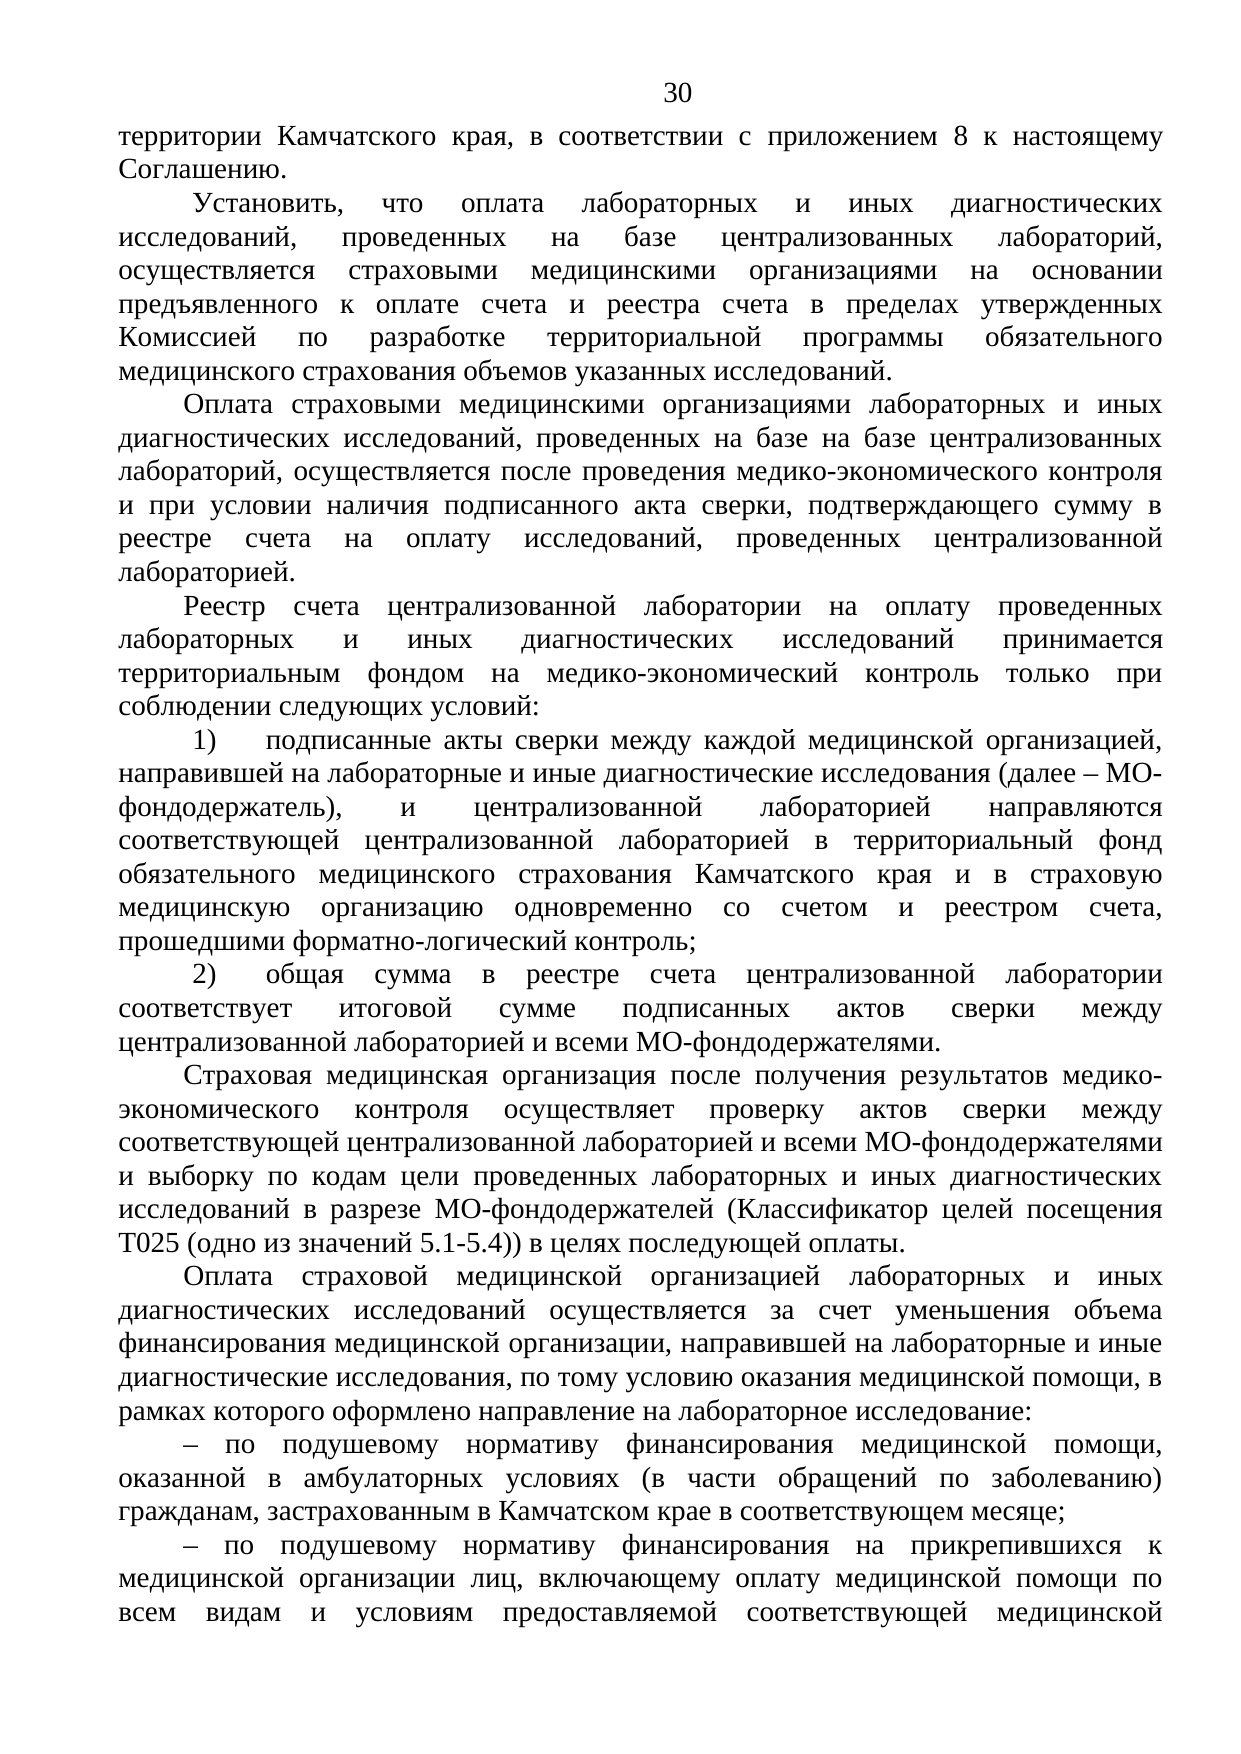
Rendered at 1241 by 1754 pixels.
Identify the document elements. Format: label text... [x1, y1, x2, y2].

text – по подушевому нормативу финансирования медицинской помощи, оказанной в амбулаторных условиях (в части обращений по заболеванию) гражданам, застрахованным в Камчатском крае в соответствующем месяце; [118, 1426, 1163, 1527]
text Установить, что оплата лабораторных и иных диагностических исследований, проведенных на базе централизованных лабораторий, осуществляется страховыми медицинскими организациями на основании предъявленного к оплате счета и реестра счета в пределах утвержденных Комиссией по разработке территориальной программы обязательного медицинского страхования объемов указанных исследований. [118, 185, 1163, 386]
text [118, 1527, 1163, 1627]
text Оплата страховой медицинской организацией лабораторных и иных диагностических исследований осуществляется за счет уменьшения объема финансирования медицинской организации, направившей на лабораторные и иные диагностические исследования, по тому условию оказания медицинской помощи, в рамках которого оформлено направление на лабораторное исследование: [118, 1258, 1163, 1426]
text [118, 118, 1163, 185]
list общая сумма в реестре счета централизованной лаборатории соответствует итоговой сумме подписанных актов сверки между централизованной лабораторией и всеми МО-фондодержателями. [118, 957, 1163, 1057]
list подписанные акты сверки между каждой медицинской организацией, направившей на лабораторные и иные диагностические исследования (далее – МО-фондодержатель), и централизованной лабораторией направляются соответствующей централизованной лабораторией в территориальный фонд обязательного медицинского страхования Камчатского края и в страховую медицинскую организацию одновременно со счетом и реестром счета, прошедшими форматно-логический контроль; [118, 722, 1163, 957]
text Оплата страховыми медицинскими организациями лабораторных и иных диагностических исследований, проведенных на базе на базе централизованных лабораторий, осуществляется после проведения медико-экономического контроля и при условии наличия подписанного акта сверки, подтверждающего сумму в реестре счета на оплату исследований, проведенных централизованной лабораторией. [118, 386, 1163, 588]
text Страховая медицинская организация после получения результатов медико-экономического контроля осуществляет проверку актов сверки между соответствующей централизованной лабораторией и всеми МО-фондодержателями и выборку по кодам цели проведенных лабораторных и иных диагностических исследований в разрезе МО-фондодержателей (Классификатор целей посещения Т025 (одно из значений 5.1-5.4)) в целях последующей оплаты. [118, 1057, 1163, 1258]
text Реестр счета централизованной лаборатории на оплату проведенных лабораторных и иных диагностических исследований принимается территориальным фондом на медико-экономический контроль только при соблюдении следующих условий: [118, 588, 1163, 722]
